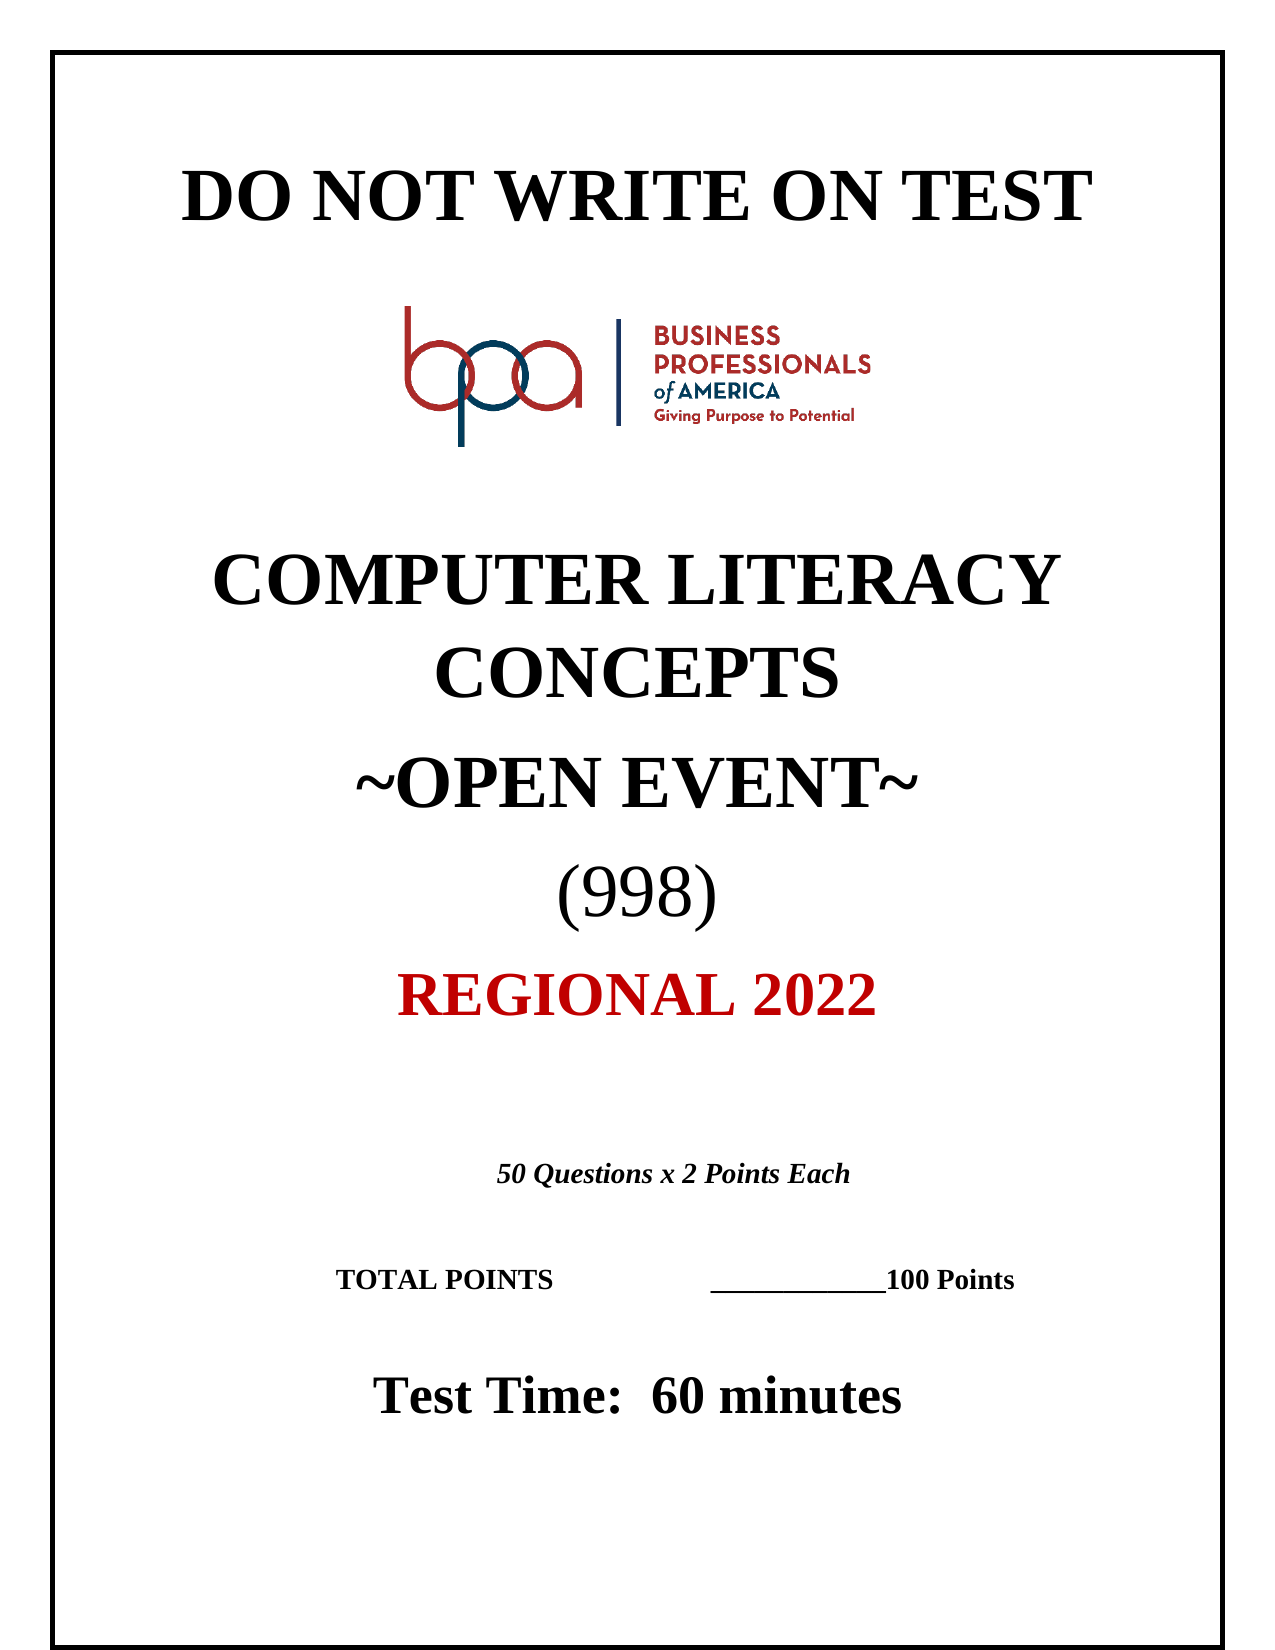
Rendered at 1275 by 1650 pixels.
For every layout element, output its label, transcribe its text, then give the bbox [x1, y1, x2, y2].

picture [404, 306, 871, 447]
text DO NOT WRITE ON TEST [150, 150, 1125, 236]
text Test Time: 60 minutes [150, 1363, 1125, 1425]
text TOTAL POINTS ____________100 Points [150, 1262, 1125, 1296]
text ~OPEN EVENT~ [150, 737, 1125, 823]
text COMPUTER LITERACY CONCEPTS [150, 534, 1125, 713]
text (998) [150, 847, 1125, 933]
text 50 Questions x 2 Points Each [150, 1157, 1125, 1190]
text REGIONAL 2022 [150, 957, 1125, 1028]
